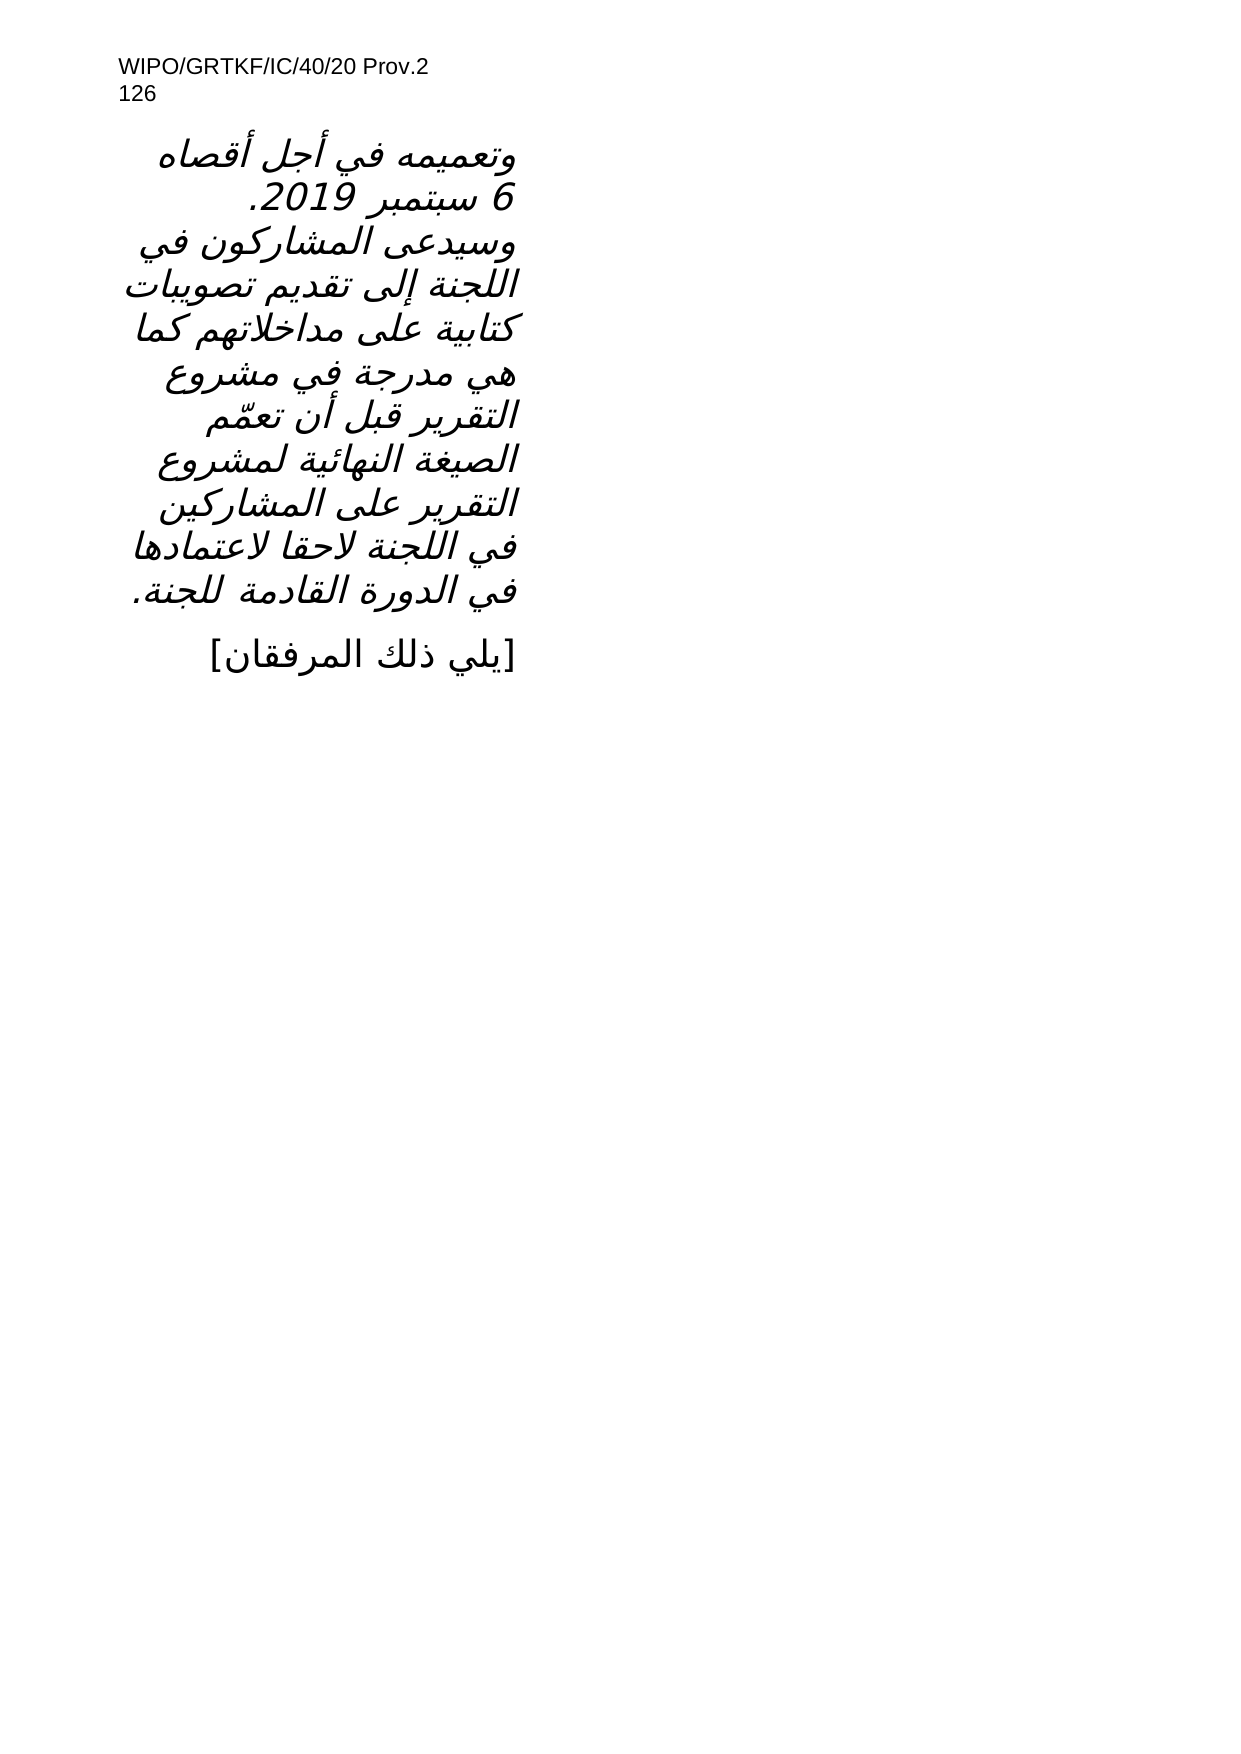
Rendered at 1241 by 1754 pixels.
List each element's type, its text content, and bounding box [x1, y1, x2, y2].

text [يلي ذلك المرفقان] [118, 633, 516, 677]
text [118, 132, 516, 612]
